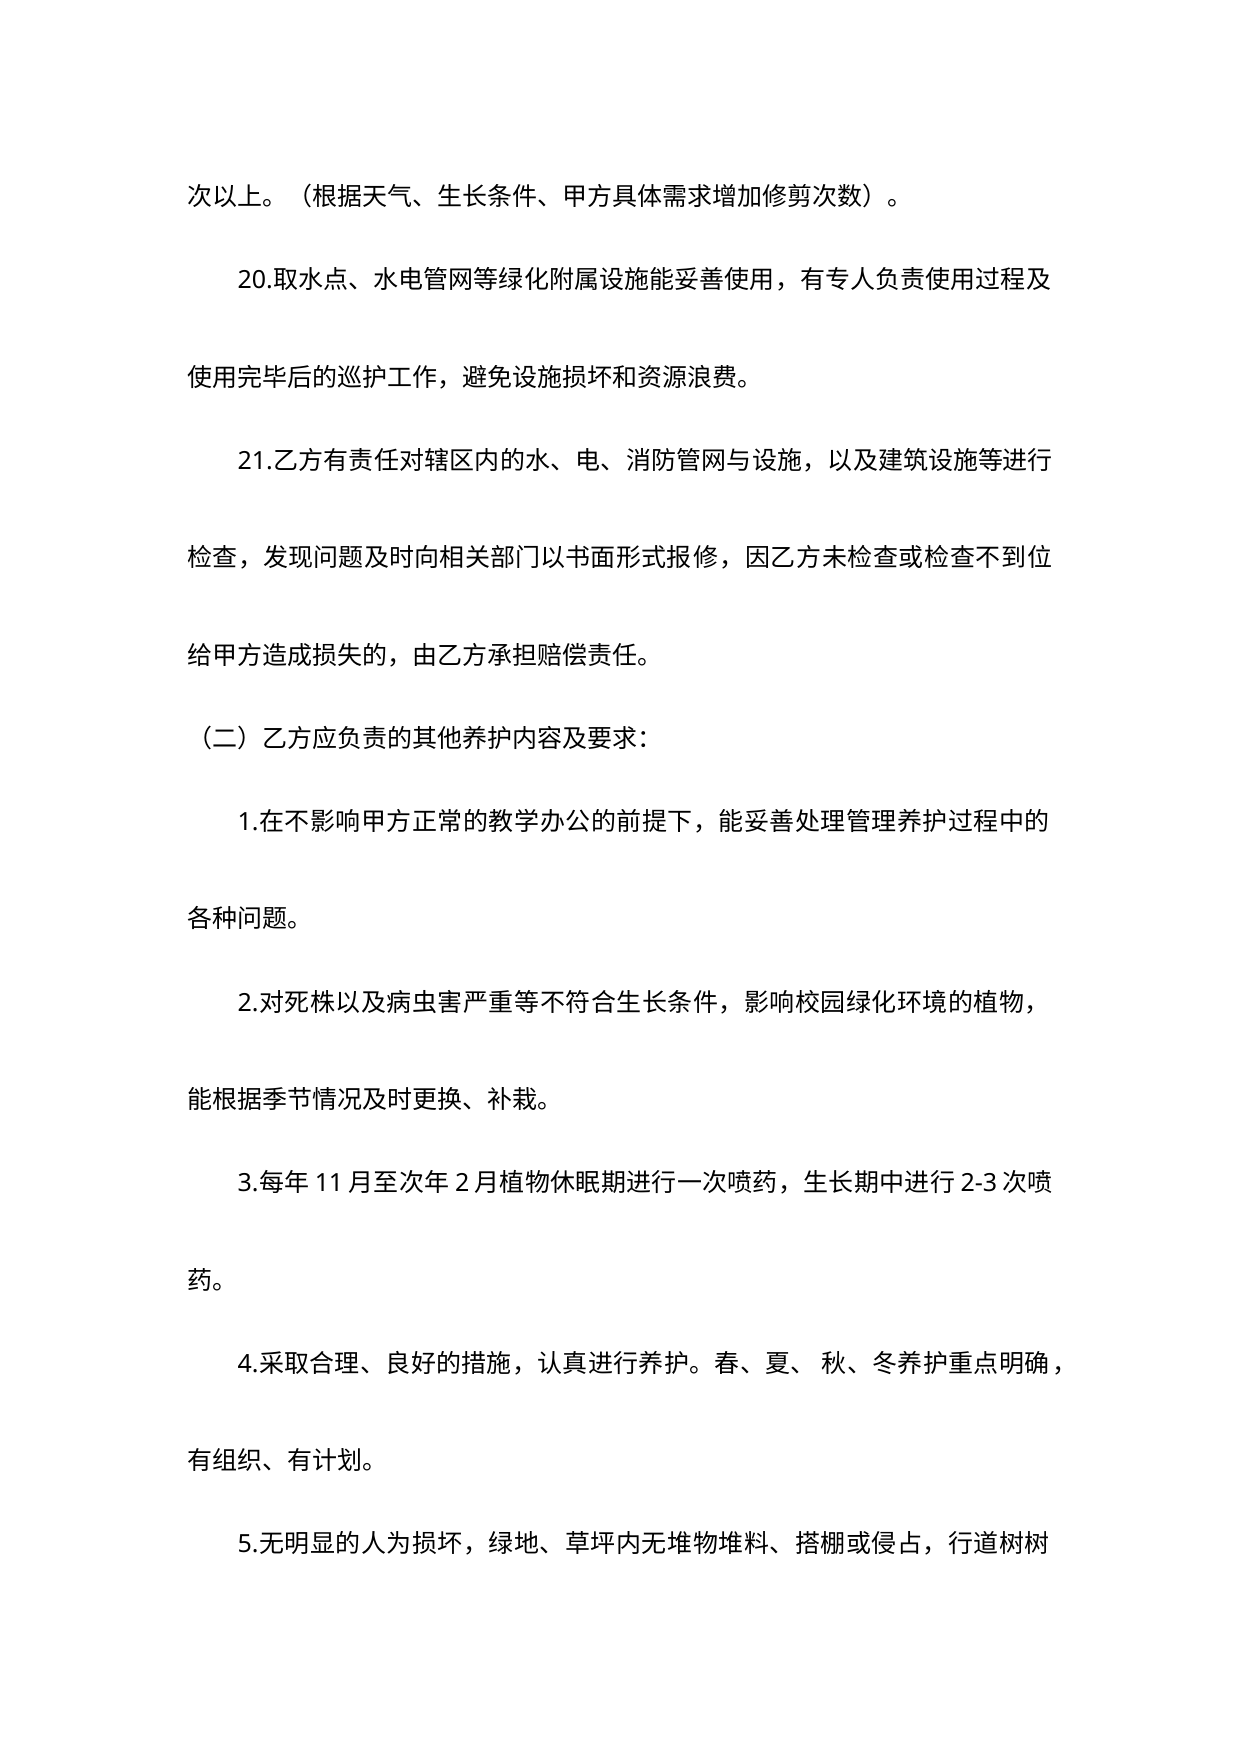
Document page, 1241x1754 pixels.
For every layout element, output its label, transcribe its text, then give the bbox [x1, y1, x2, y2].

text 4.采取合理、良好的措施，认真进行养护。春、夏、 秋、冬养护重点明确，有组织、有计划。 [187, 1329, 1053, 1491]
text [187, 1509, 1053, 1574]
text 3.每年11月至次年2月植物休眠期进行一次喷药，生长期中进行2-3次喷药。 [187, 1148, 1053, 1311]
list （二）乙方应负责的其他养护内容及要求： [187, 704, 1053, 769]
text 1.在不影响甲方正常的教学办公的前提下，能妥善处理管理养护过程中的各种问题。 [187, 787, 1053, 949]
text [187, 162, 1053, 227]
text 2.对死株以及病虫害严重等不符合生长条件，影响校园绿化环境的植物，能根据季节情况及时更换、补栽。 [187, 968, 1053, 1130]
text 21.乙方有责任对辖区内的水、电、消防管网与设施，以及建筑设施等进行检查，发现问题及时向相关部门以书面形式报修，因乙方未检查或检查不到位给甲方造成损失的，由乙方承担赔偿责任。 [187, 426, 1053, 686]
text 20.取水点、水电管网等绿化附属设施能妥善使用，有专人负责使用过程及使用完毕后的巡护工作，避免设施损坏和资源浪费。 [187, 245, 1053, 408]
